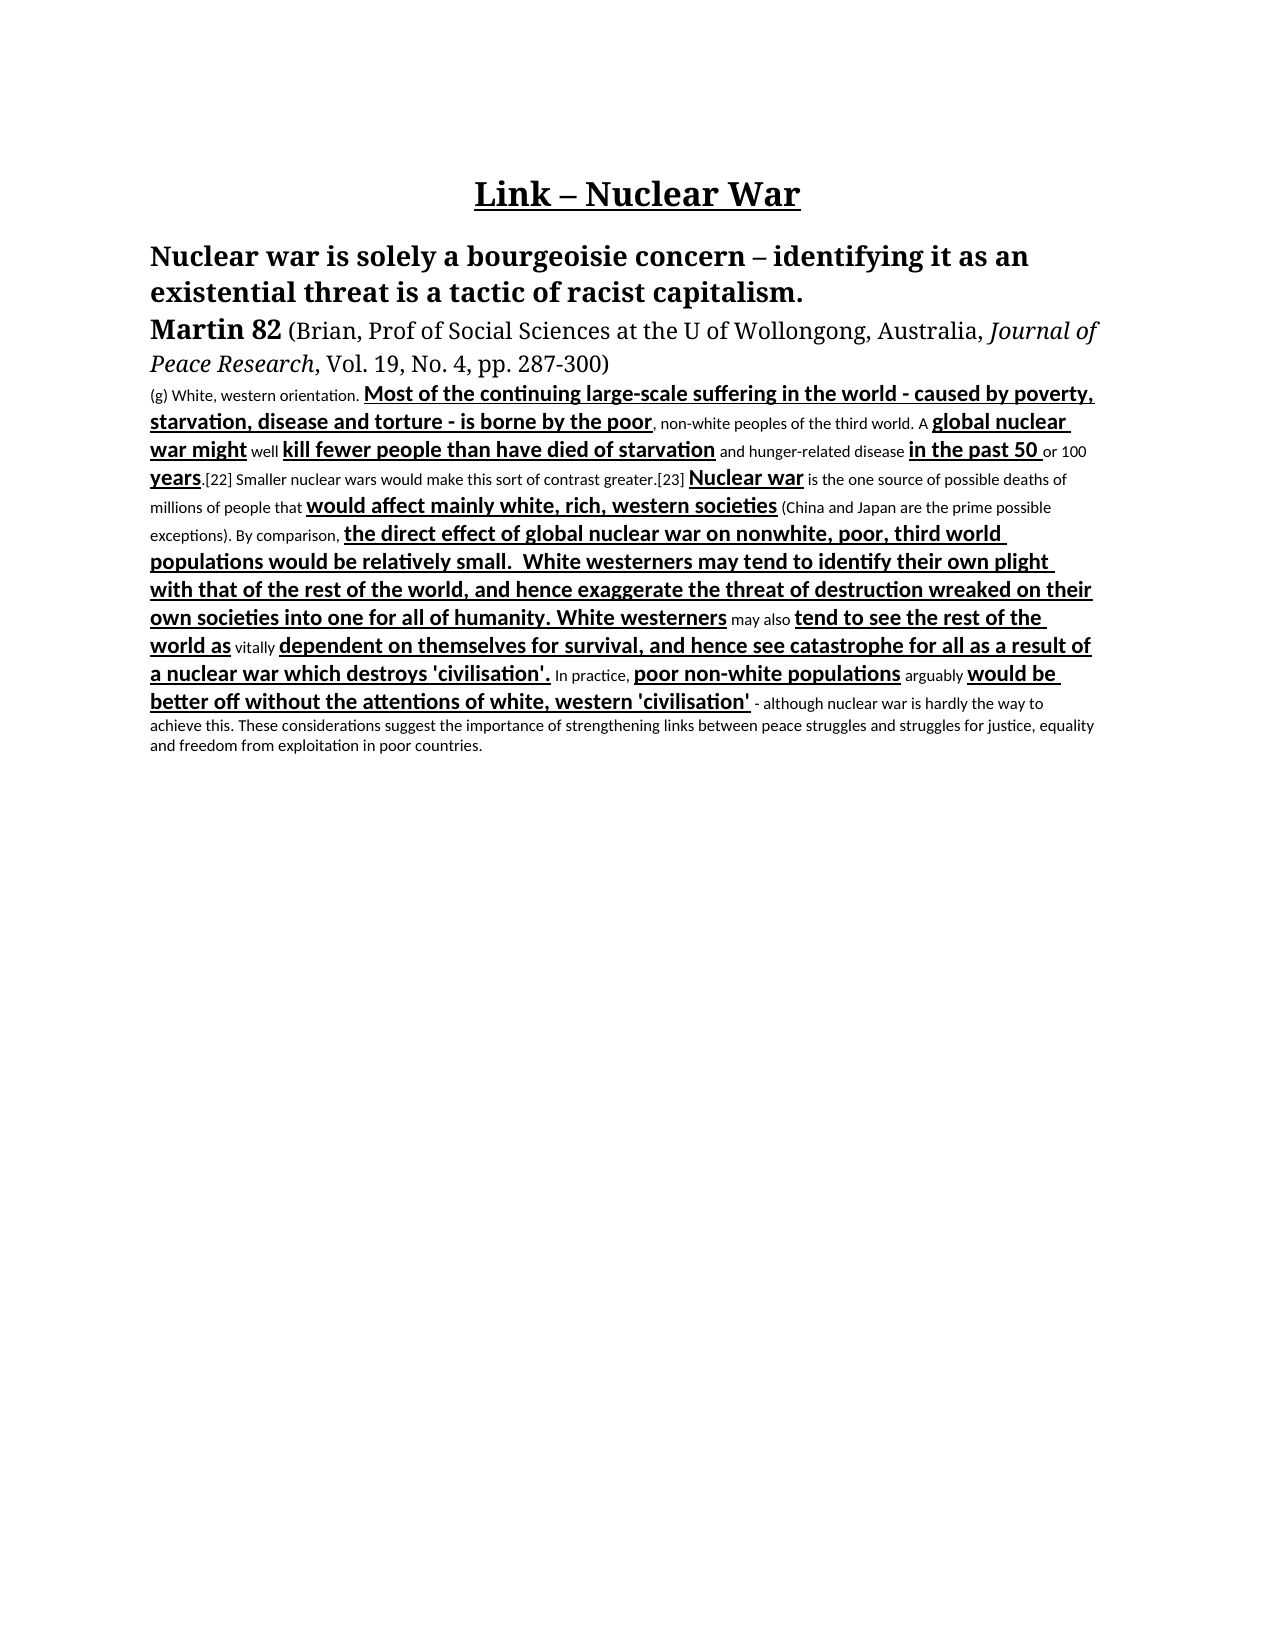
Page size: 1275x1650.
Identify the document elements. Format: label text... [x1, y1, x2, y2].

text Martin 82 (Brian, Prof of Social Sciences at the U of Wollongong, Australia, Journal of Peace Research, Vol. 19, No. 4, pp. 287-300) [150, 311, 1125, 379]
subtitle Nuclear war is solely a bourgeoisie concern – identifying it as an existential threat is a tactic of racist capitalism. [150, 237, 1125, 311]
subtitle Link – Nuclear War [150, 171, 1125, 216]
text (g) White, western orientation. Most of the continuing large-scale suffering in the world - caused by poverty, starvation, disease and torture - is borne by the poor, non-white peoples of the third world. A global nuclear war might well kill fewer people than have died of starvation and hunger-related disease in the past 50 or 100 years.[22] Smaller nuclear wars would make this sort of contrast greater.[23] Nuclear war is the one source of possible deaths of millions of people that would affect mainly white, rich, western societies (China and Japan are the prime possible exceptions). By comparison, the direct effect of global nuclear war on nonwhite, poor, third world populations would be relatively small. White westerners may tend to identify their own plight with that of the rest of the world, and hence exaggerate the threat of destruction wreaked on their own societies into one for all of humanity. White westerners may also tend to see the rest of the world as vitally dependent on themselves for survival, and hence see catastrophe for all as a result of a nuclear war which destroys 'civilisation'. In practice, poor non-white populations arguably would be better off without the attentions of white, western 'civilisation' - although nuclear war is hardly the way to achieve this. These considerations suggest the importance of strengthening links between peace struggles and struggles for justice, equality and freedom from exploitation in poor countries. [150, 379, 1095, 756]
